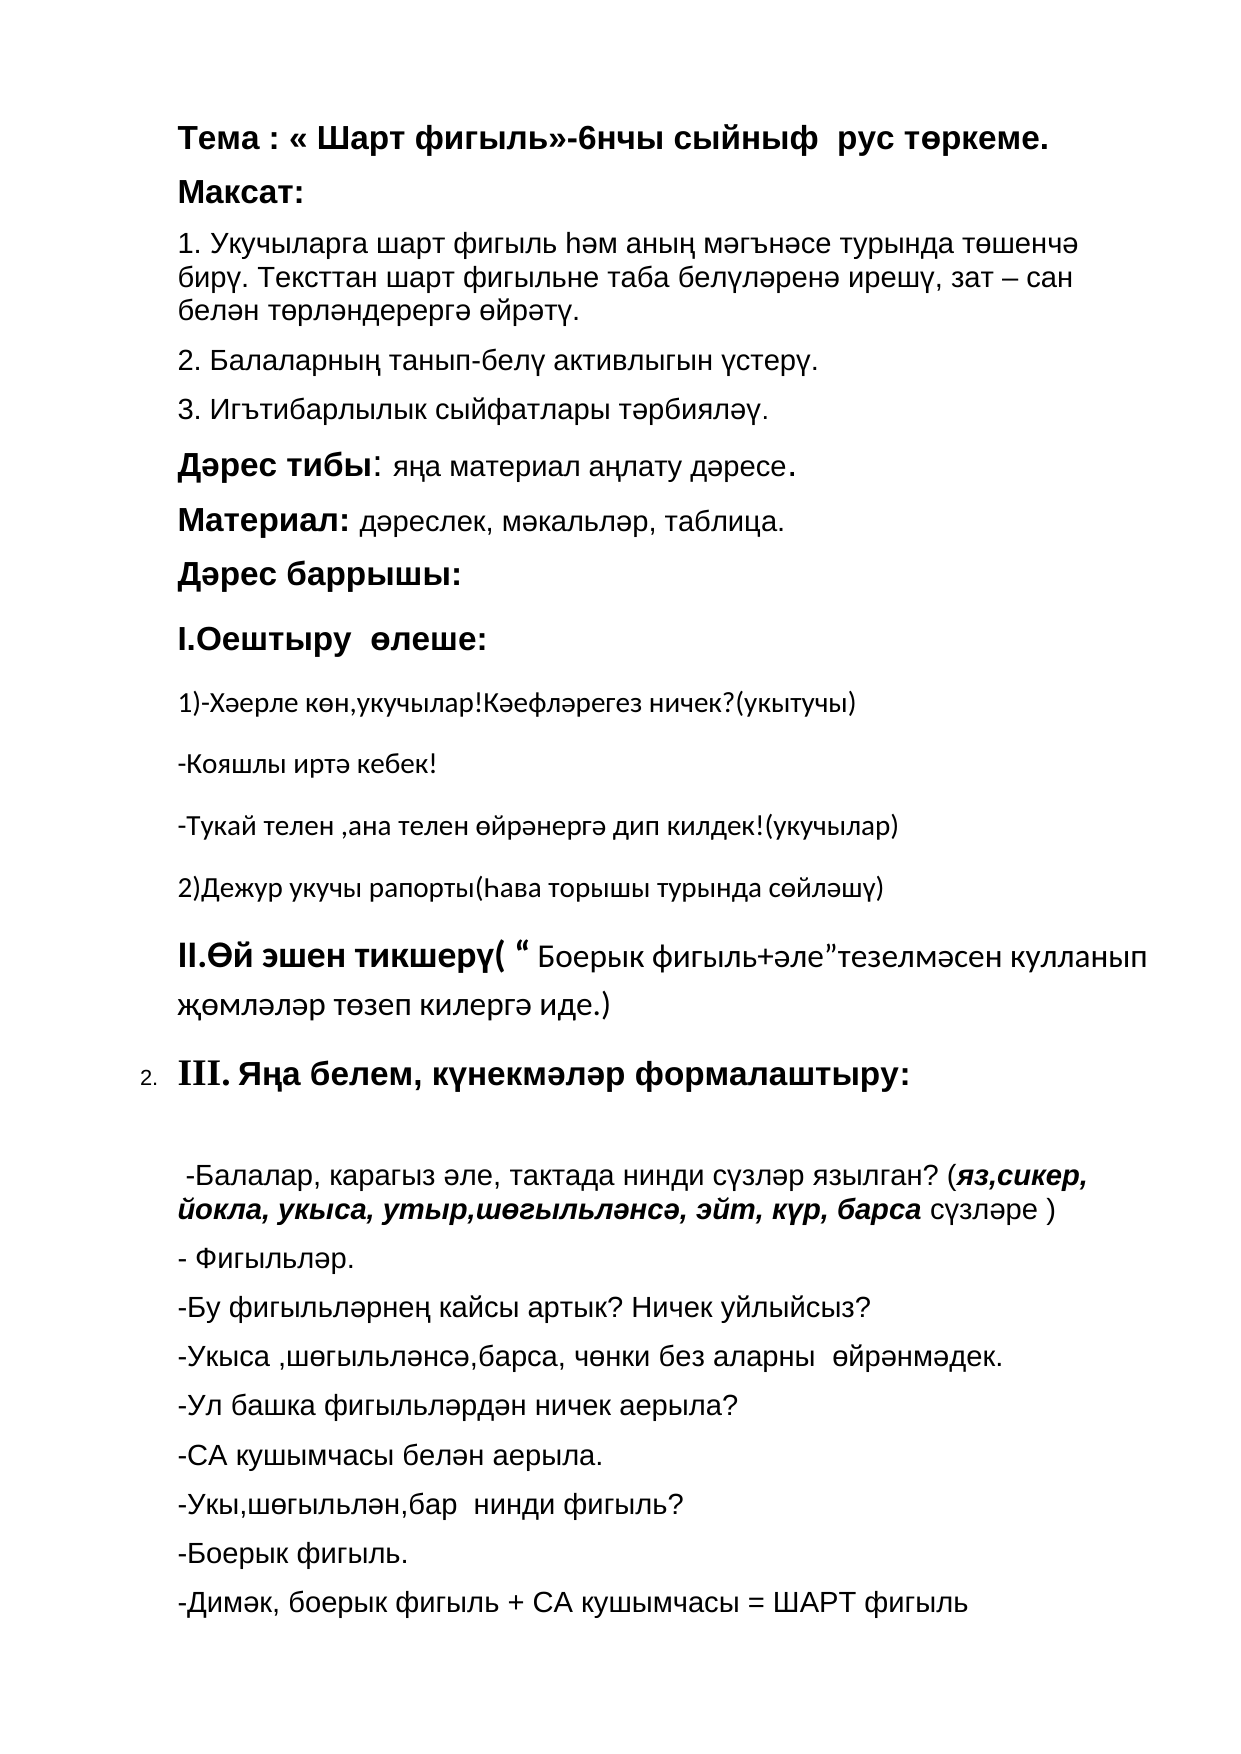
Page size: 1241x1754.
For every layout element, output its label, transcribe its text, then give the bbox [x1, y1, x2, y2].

text Дәрес тибы: яңа материал аңлату дәресе. [177, 441, 1152, 484]
text -Укыса ,шөгыльләнсә,барса, чөнки без аларны өйрәнмәдек. [177, 1339, 1152, 1373]
list III. Яңа белем, күнекмәләр формалаштыру: [140, 1050, 1152, 1093]
text -Димәк, боерык фигыль + СА кушымчасы = ШАРТ фигыль [177, 1585, 1152, 1618]
text I.Оештыру өлеше: [177, 619, 1152, 657]
text 1. Укучыларга шарт фигыль һәм аның мәгънәсе турында төшенчә бирү. Тексттан шарт фигыльне таба белүләренә ирешү, зат – сан белән төрләндерергә өйрәтү. [177, 226, 1152, 327]
text 3. Игътибарлылык сыйфатлары тәрбияләү. [177, 392, 1152, 425]
text -Боерык фигыль. [177, 1536, 1152, 1569]
text -Тукай телен ,ана телен өйрәнергә дип килдек!(укучылар) [177, 807, 1152, 843]
text II.Өй эшен тикшерү( “ Боерык фигыль+әле”тезелмәсен кулланып җөмләләр төзеп килергә иде.) [177, 931, 1152, 1023]
text -Кояшлы иртә кебек! [177, 745, 1152, 781]
text -Бу фигыльләрнең кайсы артык? Ничек уйлыйсыз? [177, 1290, 1152, 1323]
text -СА кушымчасы белән аерыла. [177, 1437, 1152, 1471]
text 2. Балаларның танып-белү активлыгын үстерү. [177, 342, 1152, 376]
text -Ул башка фигыльләрдән ничек аерыла? [177, 1388, 1152, 1422]
text Максат: [177, 172, 1152, 211]
text 1)-Хәерле көн,укучылар!Кәефләрегез ничек?(укытучы) [177, 684, 1152, 719]
text Дәрес баррышы: [177, 554, 1152, 592]
text Материал: дәреслек, мәкальләр, таблица. [177, 499, 1152, 538]
text Тема : « Шарт фигыль»-6нчы сыйныф рус төркеме. [177, 118, 1152, 157]
text 2)Дежур укучы рапорты(Һава торышы турында сөйләшү) [177, 869, 1152, 904]
text -Укы,шөгыльлән,бар нинди фигыль? [177, 1487, 1152, 1520]
text - Фигыльләр. [177, 1241, 1152, 1274]
text -Балалар, карагыз әле, тактада нинди сүзләр язылган? (яз,сикер, йокла, укыса, утыр,шөгыльләнсә, эйт, күр, барса сүзләре ) [177, 1158, 1152, 1225]
